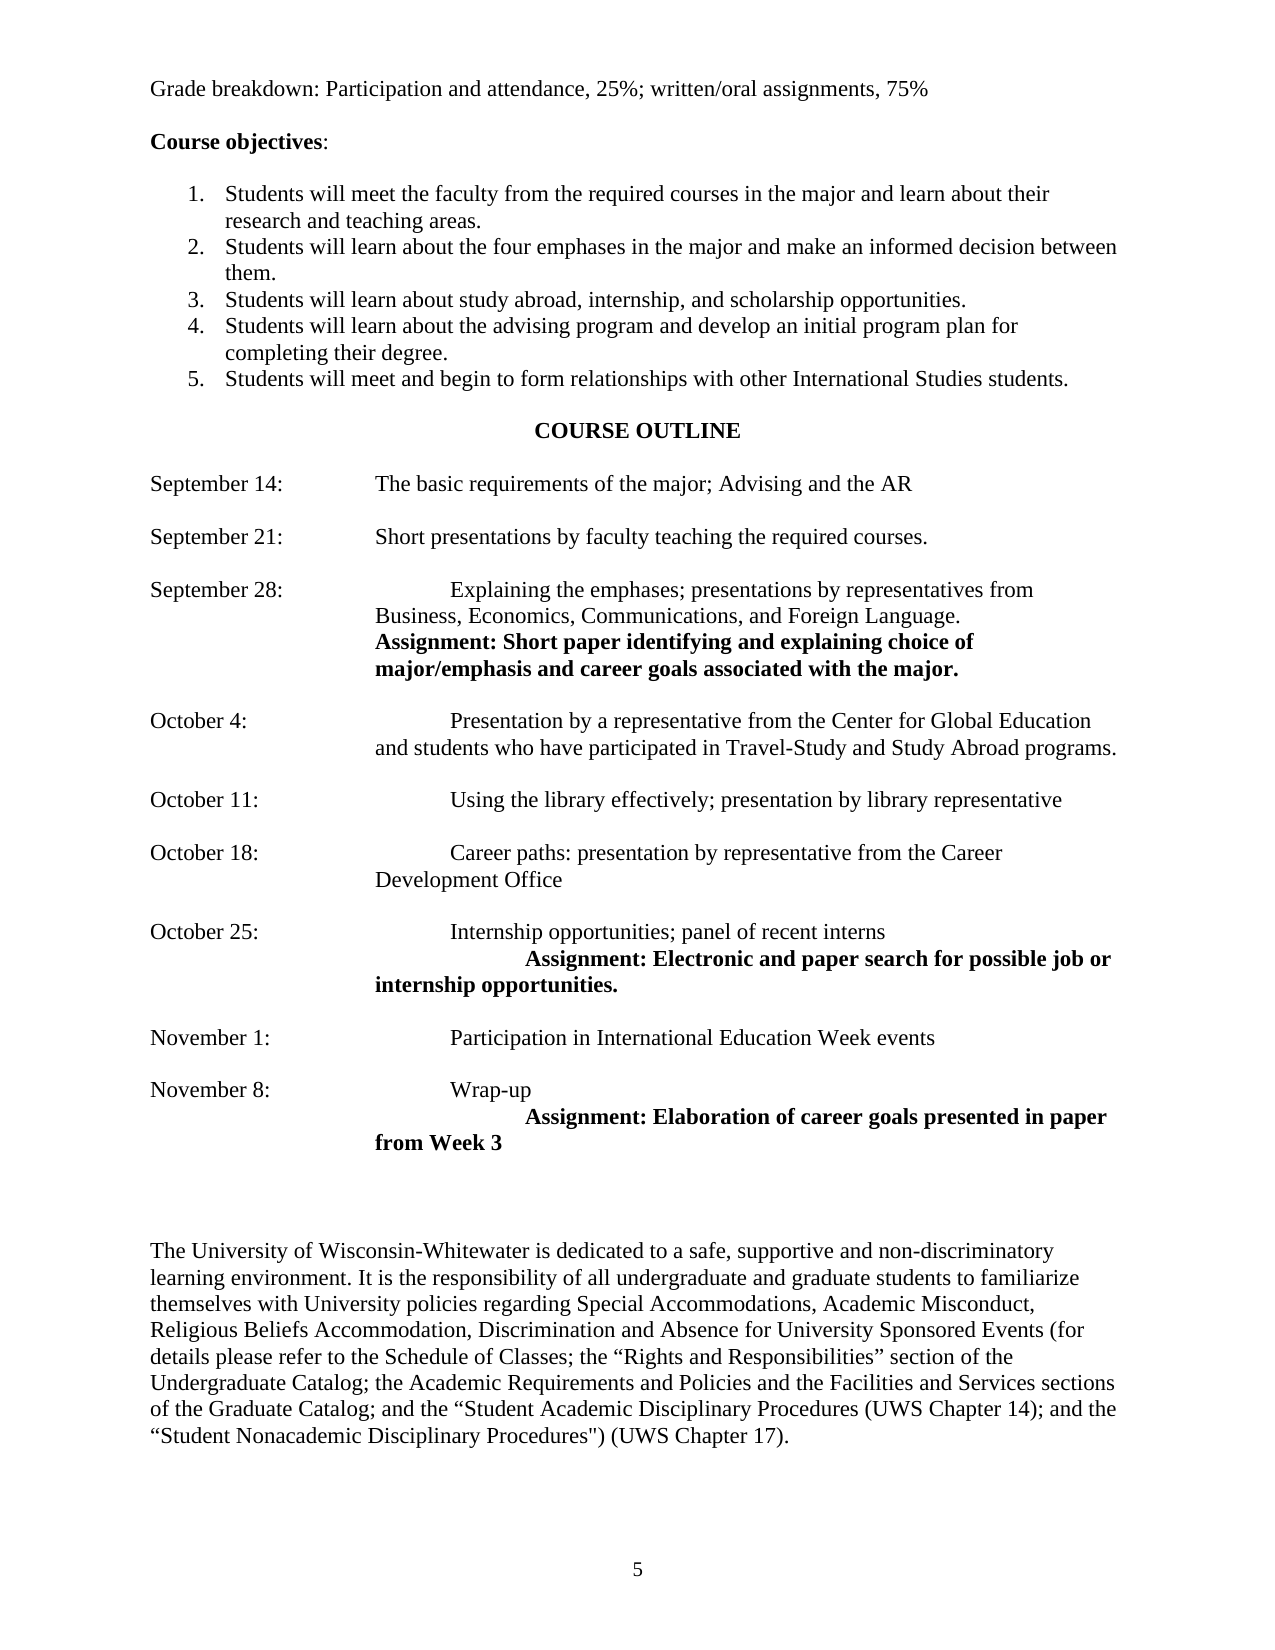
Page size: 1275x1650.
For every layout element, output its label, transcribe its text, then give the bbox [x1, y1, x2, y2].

text October 18: Career paths: presentation by representative from the Career Development Office [150, 839, 1125, 892]
text November 8: Wrap-up [150, 1076, 1125, 1103]
text October 4: Presentation by a representative from the Center for Global Education and students who have participated in Travel-Study and Study Abroad programs. [150, 707, 1125, 760]
list Students will learn about the advising program and develop an initial program plan for completing their degree. [187, 312, 1125, 365]
list Students will meet the faculty from the required courses in the major and learn about their research and teaching areas. [187, 180, 1125, 233]
list Students will learn about the four emphases in the major and make an informed decision between them. [187, 233, 1125, 286]
text The University of Wisconsin-Whitewater is dedicated to a safe, supportive and non-discriminatory learning environment. It is the responsibility of all undergraduate and graduate students to familiarize themselves with University policies regarding Special Accommodations, Academic Misconduct, Religious Beliefs Accommodation, Discrimination and Absence for University Sponsored Events (for details please refer to the Schedule of Classes; the “Rights and Responsibilities” section of the Undergraduate Catalog; the Academic Requirements and Policies and the Facilities and Services sections of the Graduate Catalog; and the “Student Academic Disciplinary Procedures (UWS Chapter 14); and the “Student Nonacademic Disciplinary Procedures") (UWS Chapter 17). [150, 1237, 1125, 1448]
text November 1: Participation in International Education Week events [150, 1024, 1125, 1050]
text September 28: Explaining the emphases; presentations by representatives from Business, Economics, Communications, and Foreign Language. [150, 576, 1125, 628]
text Assignment: Electronic and paper search for possible job or internship opportunities. [150, 945, 1125, 997]
text September 14: The basic requirements of the major; Advising and the AR [150, 470, 1125, 497]
text September 21: Short presentations by faculty teaching the required courses. [150, 523, 1125, 549]
text Course objectives: [150, 128, 1125, 154]
text Grade breakdown: Participation and attendance, 25%; written/oral assignments, 75% [150, 75, 1125, 101]
list Students will meet and begin to form relationships with other International Studies students. [187, 365, 1125, 391]
list Students will learn about study abroad, internship, and scholarship opportunities. [187, 286, 1125, 312]
text Assignment: Elaboration of career goals presented in paper from Week 3 [150, 1103, 1125, 1156]
text October 25: Internship opportunities; panel of recent interns [150, 918, 1125, 945]
text COURSE OUTLINE [150, 418, 1125, 444]
text October 11: Using the library effectively; presentation by library representative [150, 787, 1125, 813]
text Assignment: Short paper identifying and explaining choice of major/emphasis and career goals associated with the major. [375, 628, 1125, 681]
